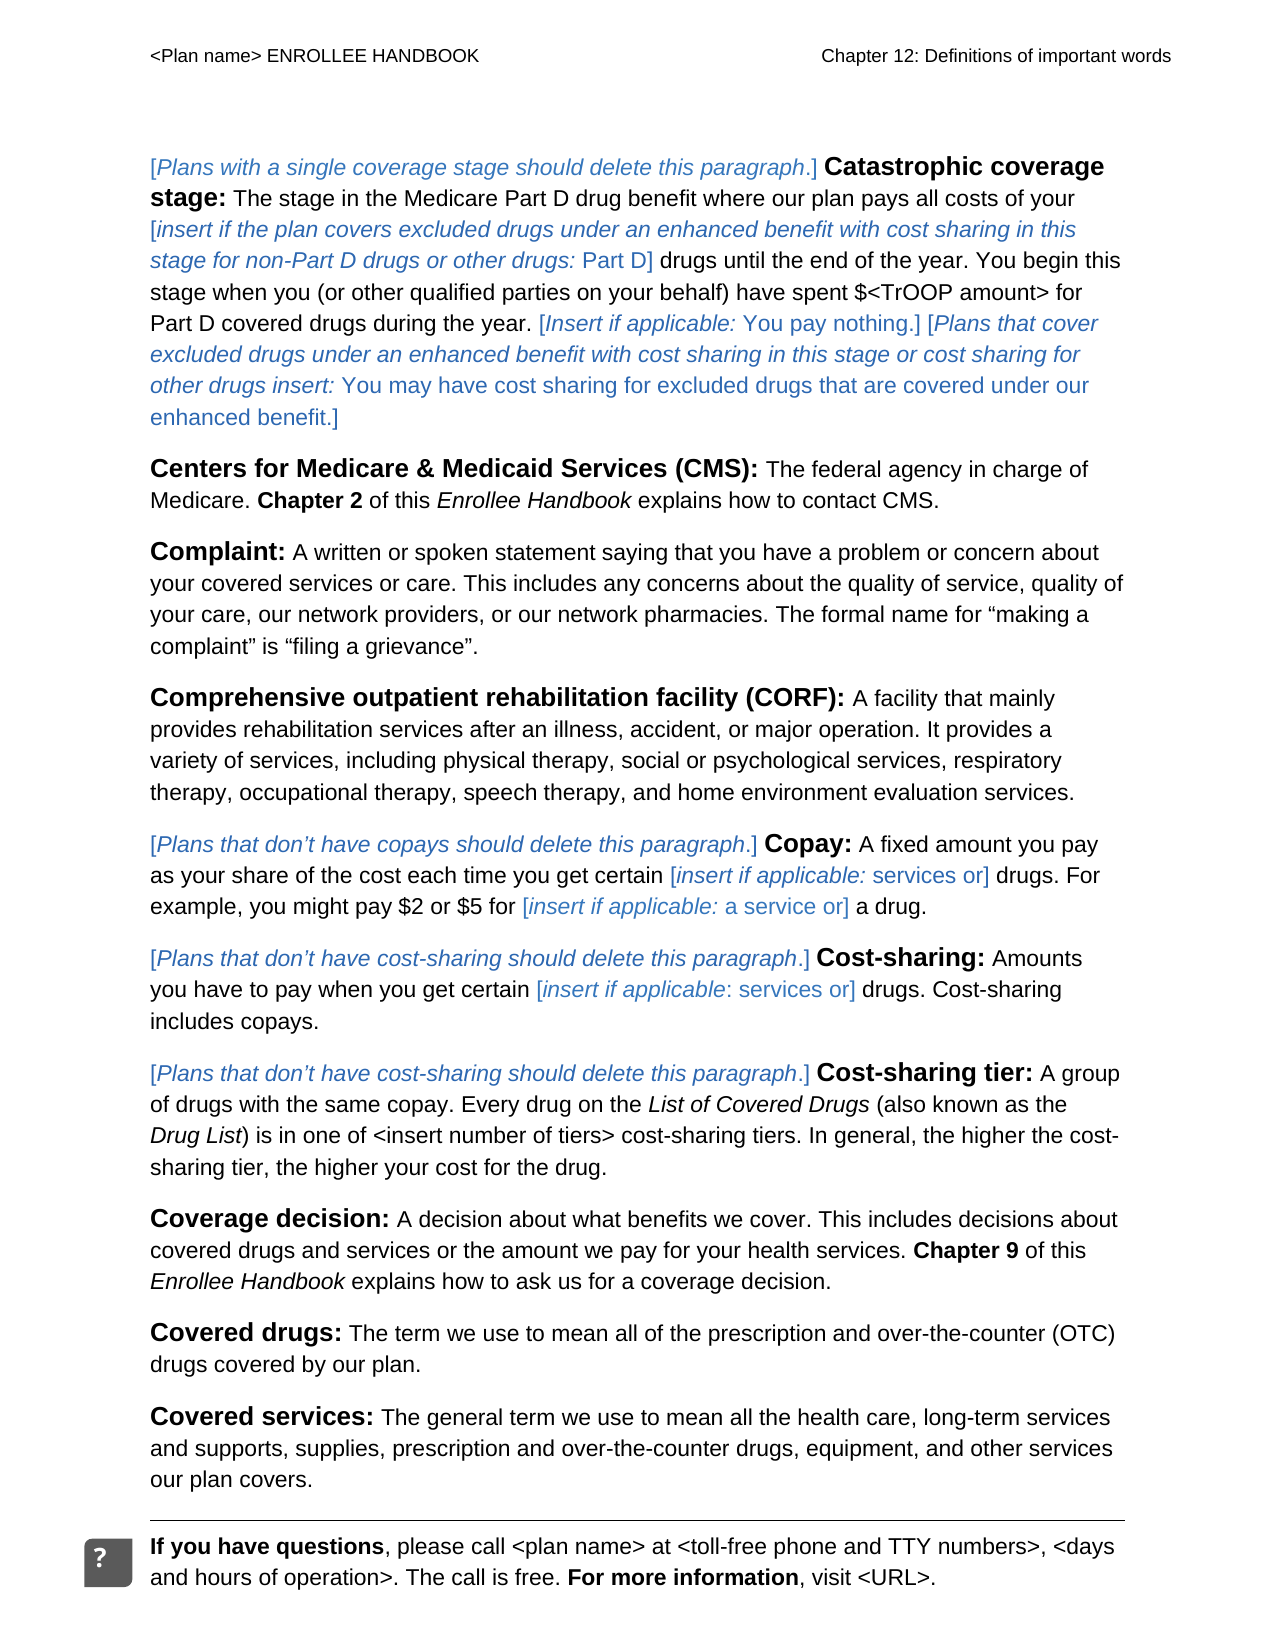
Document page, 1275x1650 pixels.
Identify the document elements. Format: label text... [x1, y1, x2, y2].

subtitle Complaint: A written or spoken statement saying that you have a problem or concern about your covered services or care. This includes any concerns about the quality of service, quality of your care, our network providers, or our network pharmacies. The formal name for “making a complaint” is “filing a grievance”. [150, 535, 1125, 660]
subtitle Covered services: The general term we use to mean all the health care, long-term services and supports, supplies, prescription and over-the-counter drugs, equipment, and other services our plan covers. [150, 1400, 1125, 1494]
subtitle [Plans with a single coverage stage should delete this paragraph.] Catastrophic coverage stage: The stage in the Medicare Part D drug benefit where our plan pays all costs of your [insert if the plan covers excluded drugs under an enhanced benefit with cost sharing in this stage for non-Part D drugs or other drugs: Part D] drugs until the end of the year. You begin this stage when you (or other qualified parties on your behalf) have spent $<TrOOP amount> for Part D covered drugs during the year. [Insert if applicable: You pay nothing.] [Plans that cover excluded drugs under an enhanced benefit with cost sharing in this stage or cost sharing for other drugs insert: You may have cost sharing for excluded drugs that are covered under our enhanced benefit.] [150, 150, 1125, 431]
subtitle [Plans that don’t have cost-sharing should delete this paragraph.] Cost-sharing: Amounts you have to pay when you get certain [insert if applicable: services or] drugs. Cost-sharing includes copays. [150, 942, 1125, 1035]
subtitle [Plans that don’t have copays should delete this paragraph.] Copay: A fixed amount you pay as your share of the cost each time you get certain [insert if applicable: services or] drugs. For example, you might pay $2 or $5 for [insert if applicable: a service or] a drug. [150, 827, 1125, 921]
subtitle [Plans that don’t have cost-sharing should delete this paragraph.] Cost-sharing tier: A group of drugs with the same copay. Every drug on the List of Covered Drugs (also known as the Drug List) is in one of <insert number of tiers> cost-sharing tiers. In general, the higher the cost-sharing tier, the higher your cost for the drug. [150, 1056, 1125, 1181]
subtitle Covered drugs: The term we use to mean all of the prescription and over-the-counter (OTC) drugs covered by our plan. [150, 1317, 1125, 1379]
subtitle Coverage decision: A decision about what benefits we cover. This includes decisions about covered drugs and services or the amount we pay for your health services. Chapter 9 of this Enrollee Handbook explains how to ask us for a coverage decision. [150, 1202, 1125, 1296]
subtitle Comprehensive outpatient rehabilitation facility (CORF): A facility that mainly provides rehabilitation services after an illness, accident, or major operation. It provides a variety of services, including physical therapy, social or psychological services, respiratory therapy, occupational therapy, speech therapy, and home environment evaluation services. [150, 681, 1125, 806]
subtitle Centers for Medicare & Medicaid Services (CMS): The federal agency in charge of Medicare. Chapter 2 of this Enrollee Handbook explains how to contact CMS. [150, 452, 1125, 514]
